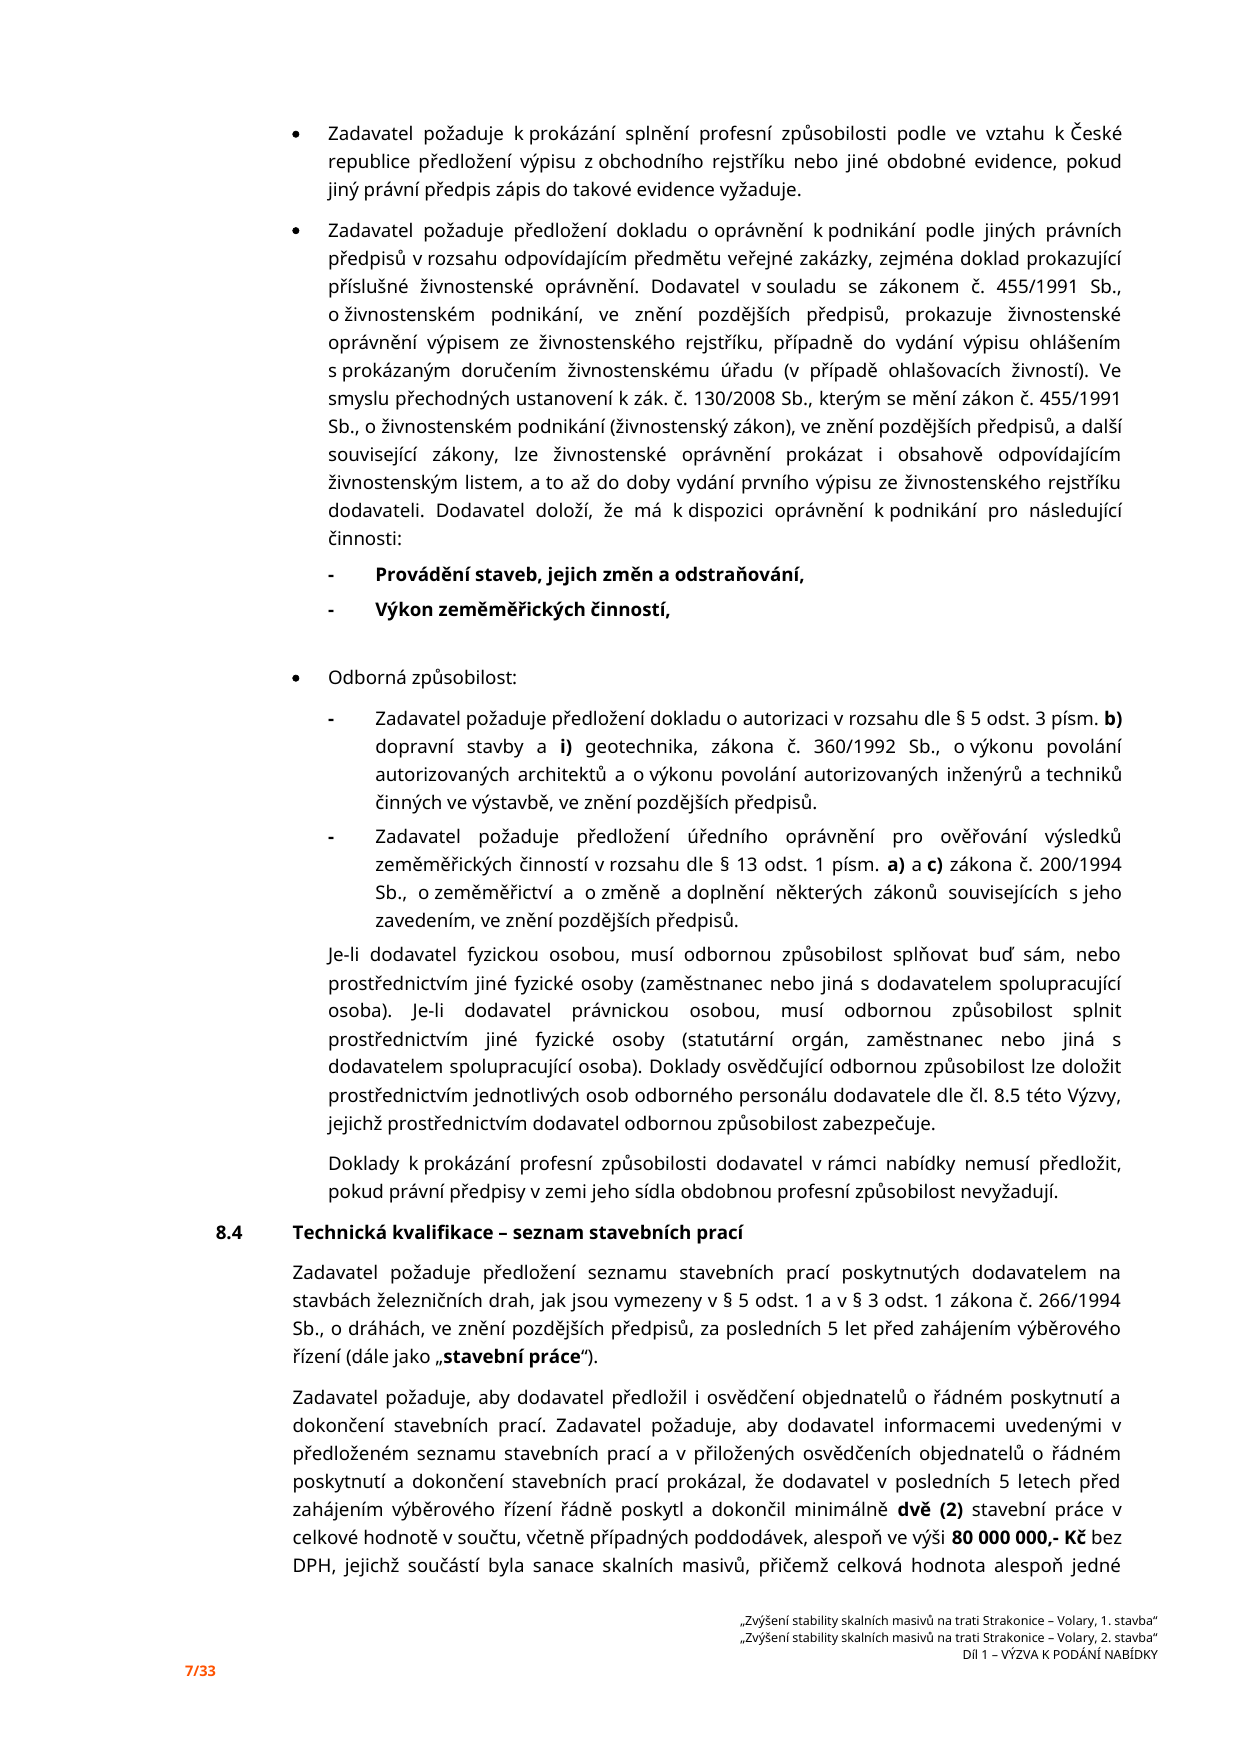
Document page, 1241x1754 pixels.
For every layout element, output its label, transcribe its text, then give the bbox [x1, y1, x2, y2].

text Zadavatel požaduje předložení dokladu o oprávnění k podnikání podle jiných právních předpisů v rozsahu odpovídajícím předmětu veřejné zakázky, zejména doklad prokazující příslušné živnostenské oprávnění. Dodavatel v souladu se zákonem č. 455/1991 Sb., o živnostenském podnikání, ve znění pozdějších předpisů, prokazuje živnostenské oprávnění výpisem ze živnostenského rejstříku, případně do vydání výpisu ohlášením s prokázaným doručením živnostenskému úřadu (v případě ohlašovacích živností). Ve smyslu přechodných ustanovení k zák. č. 130/2008 Sb., kterým se mění zákon č. 455/1991 Sb., o živnostenském podnikání (živnostenský zákon), ve znění pozdějších předpisů, a další související zákony, lze živnostenské oprávnění prokázat i obsahově odpovídajícím živnostenským listem, a to až do doby vydání prvního výpisu ze živnostenského rejstříku dodavateli. Dodavatel doloží, že má k dispozici oprávnění k podnikání pro následující činnosti: [292, 217, 1122, 551]
text Zadavatel požaduje předložení dokladu o autorizaci v rozsahu dle § 5 odst. 3 písm. b) dopravní stavby a i) geotechnika, zákona č. 360/1992 Sb., o výkonu povolání autorizovaných architektů a o výkonu povolání autorizovaných inženýrů a techniků činných ve výstavbě, ve znění pozdějších předpisů. [328, 705, 1122, 815]
text Provádění staveb, jejich změn a odstraňování, [328, 562, 1122, 587]
text Je-li dodavatel fyzickou osobou, musí odbornou způsobilost splňovat buď sám, nebo prostřednictvím jiné fyzické osoby (zaměstnanec nebo jiná s dodavatelem spolupracující osoba). Je-li dodavatel právnickou osobou, musí odbornou způsobilost splnit prostřednictvím jiné fyzické osoby (statutární orgán, zaměstnanec nebo jiná s dodavatelem spolupracující osoba). Doklady osvědčující odbornou způsobilost lze doložit prostřednictvím jednotlivých osob odborného personálu dodavatele dle čl. 8.5 této Výzvy, jejichž prostřednictvím dodavatel odbornou způsobilost zabezpečuje. [328, 942, 1122, 1135]
text Odborná způsobilost: [292, 664, 1122, 690]
text Doklady k prokázání profesní způsobilosti dodavatel v rámci nabídky nemusí předložit, pokud právní předpisy v zemi jeho sídla obdobnou profesní způsobilost nevyžadují. [328, 1150, 1122, 1204]
text Zadavatel požaduje předložení seznamu stavebních prací poskytnutých dodavatelem na stavbách železničních drah, jak jsou vymezeny v § 5 odst. 1 a v § 3 odst. 1 zákona č. 266/1994 Sb., o dráhách, ve znění pozdějších předpisů, za posledních 5 let před zahájením výběrového řízení (dále jako „stavební práce“). [292, 1259, 1122, 1369]
text Zadavatel požaduje předložení úředního oprávnění pro ověřování výsledků zeměměřických činností v rozsahu dle § 13 odst. 1 písm. a) a c) zákona č. 200/1994 Sb., o zeměměřictví a o změně a doplnění některých zákonů souvisejících s jeho zavedením, ve znění pozdějších předpisů. [328, 823, 1122, 933]
text Technická kvalifikace – seznam stavebních prací [216, 1219, 1122, 1244]
text Výkon zeměměřických činností, [328, 596, 1122, 622]
text Zadavatel požaduje k prokázání splnění profesní způsobilosti podle ve vztahu k České republice předložení výpisu z obchodního rejstříku nebo jiné obdobné evidence, pokud jiný právní předpis zápis do takové evidence vyžaduje. [292, 121, 1122, 202]
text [292, 1384, 1122, 1578]
